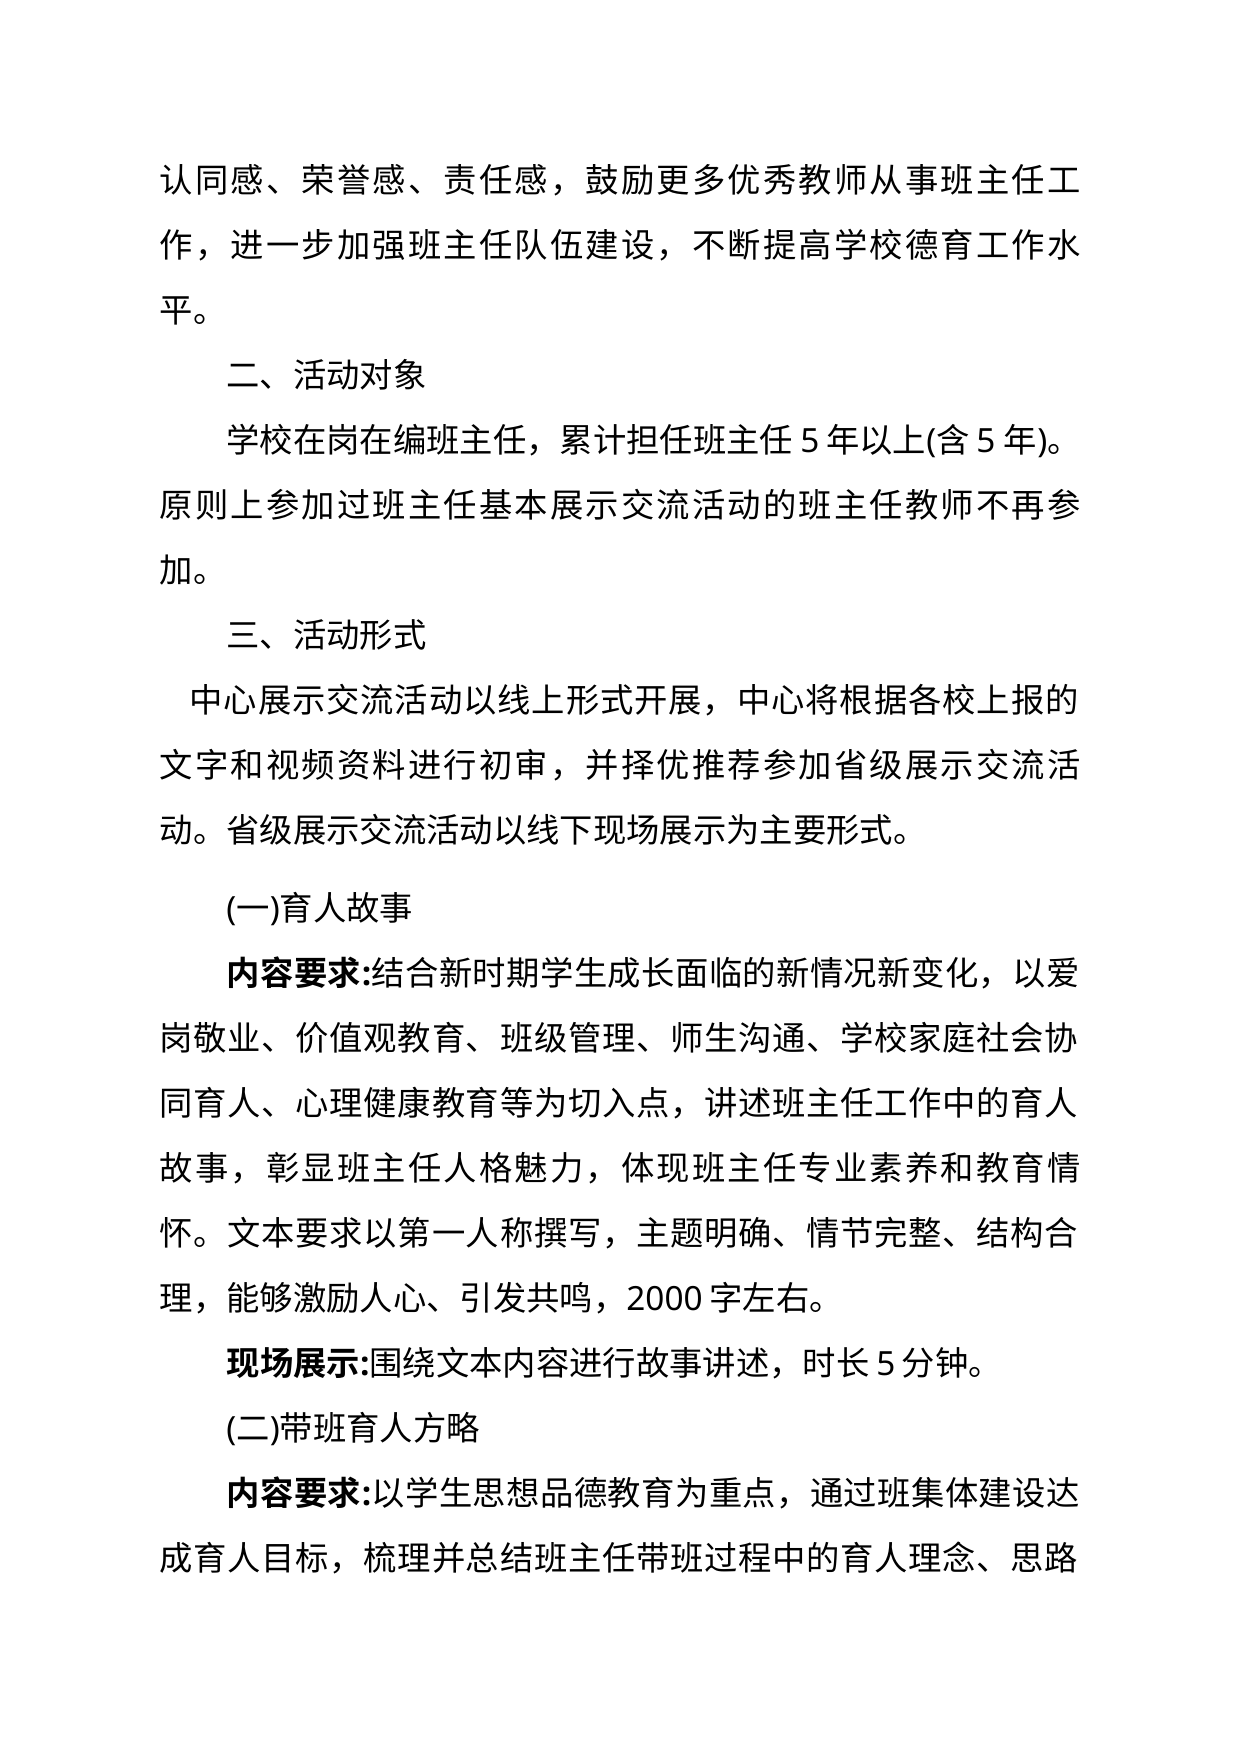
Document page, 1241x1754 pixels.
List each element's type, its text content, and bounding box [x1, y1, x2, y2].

text 内容要求:结合新时期学生成长面临的新情况新变化，以爱岗敬业、价值观教育、班级管理、师生沟通、学校家庭社会协同育人、心理健康教育等为切入点，讲述班主任工作中的育人故事，彰显班主任人格魅力，体现班主任专业素养和教育情怀。文本要求以第一人称撰写，主题明确、情节完整、结构合理，能够激励人心、引发共鸣，2000字左右。 [159, 938, 1081, 1328]
text 二、活动对象 [159, 341, 1081, 406]
list 中心展示交流活动以线上形式开展，中心将根据各校上报的文字和视频资料进行初审，并择优推荐参加省级展示交流活动。省级展示交流活动以线下现场展示为主要形式。 [159, 666, 1081, 861]
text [159, 146, 1081, 341]
text (一)育人故事 [159, 873, 1081, 938]
list 活动形式 [159, 601, 1081, 666]
text (二)带班育人方略 [159, 1393, 1081, 1458]
text 学校在岗在编班主任，累计担任班主任5年以上(含5 年)。原则上参加过班主任基本展示交流活动的班主任教师不再参加。 [159, 406, 1081, 601]
text 现场展示:围绕文本内容进行故事讲述，时长5分钟。 [159, 1328, 1081, 1393]
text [159, 1458, 1081, 1588]
